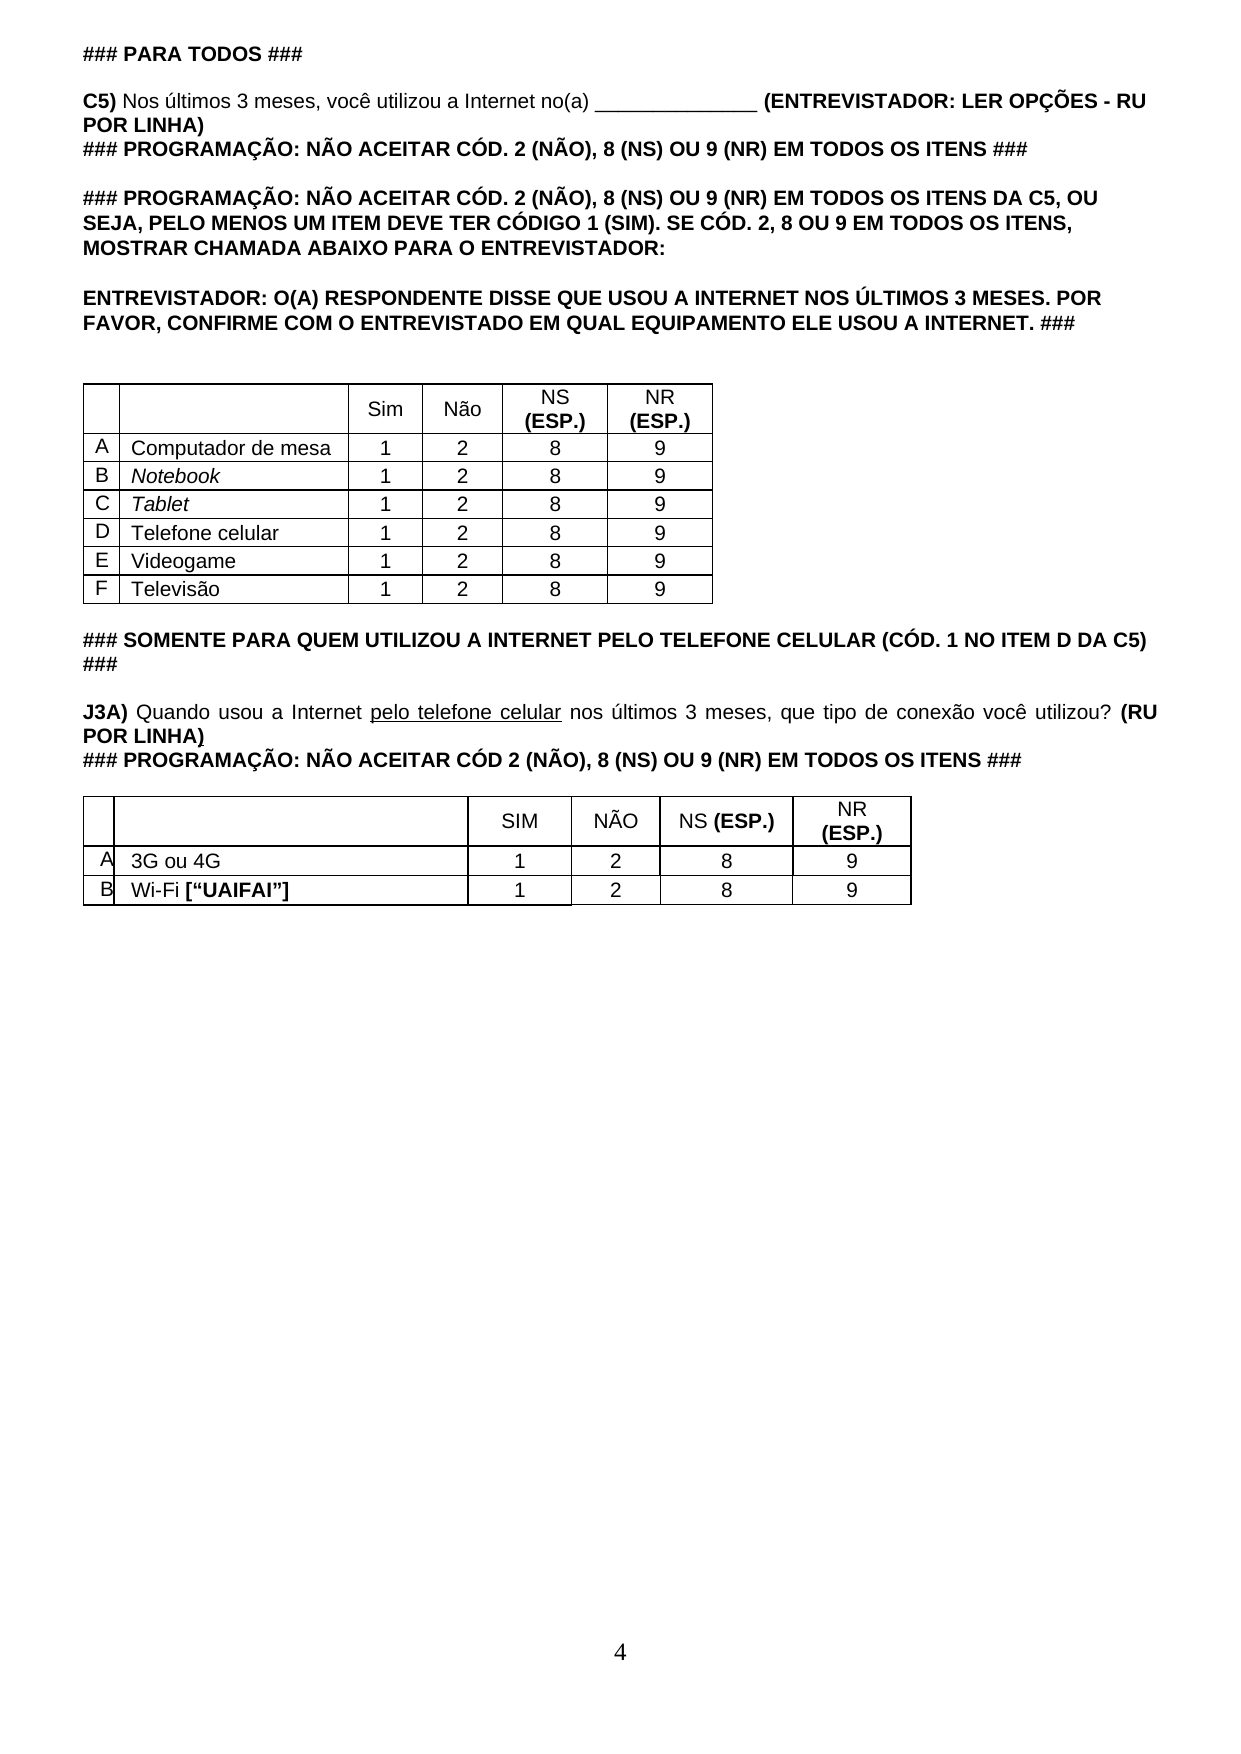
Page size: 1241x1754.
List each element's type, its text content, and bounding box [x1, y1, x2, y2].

table_cell E [84, 547, 119, 574]
text ENTREVISTADOR: O(A) RESPONDENTE DISSE QUE USOU A INTERNET NOS ÚLTIMOS 3 MESES. POR FAVOR, CONFIRME COM O ENTREVISTADO EM QUAL EQUIPAMENTO ELE USOU A INTERNET. ### [83, 285, 1157, 335]
text J3A) Quando usou a Internet pelo telefone celular nos últimos 3 meses, que tipo de conexão você utilizou? (RU POR LINHA) [83, 700, 1157, 748]
table_cell 2 [572, 847, 659, 875]
table_header [84, 797, 113, 845]
table_cell 3G ou 4G [115, 847, 467, 875]
table_cell Tablet [120, 491, 348, 517]
table_cell 9 [793, 876, 910, 904]
table_cell 9 [794, 847, 910, 875]
table_cell Videogame [120, 547, 348, 574]
table_cell 2 [423, 547, 502, 574]
table_cell 9 [608, 547, 712, 574]
table_cell C [84, 491, 119, 517]
table_cell Telefone celular [120, 519, 348, 546]
table_header [120, 385, 348, 432]
table_cell 2 [423, 576, 502, 602]
text C5) Nos últimos 3 meses, você utilizou a Internet no(a) ______________ (ENTREVISTADOR: LER OPÇÕES - RU POR LINHA) [83, 89, 1157, 137]
table_cell 1 [349, 547, 422, 574]
table_cell 9 [608, 434, 712, 461]
table_cell 2 [423, 491, 502, 517]
table_header SIM [469, 797, 571, 845]
table_cell A [84, 434, 119, 461]
table_cell F [84, 576, 119, 602]
table_cell 1 [349, 519, 422, 546]
text ### PROGRAMAÇÃO: NÃO ACEITAR CÓD 2 (NÃO), 8 (NS) OU 9 (NR) EM TODOS OS ITENS ### [83, 748, 1157, 772]
table_cell 9 [608, 491, 712, 517]
table_cell Wi-Fi [“UAIFAI”] [115, 876, 467, 904]
table_cell Computador de mesa [120, 434, 348, 461]
text ### PROGRAMAÇÃO: NÃO ACEITAR CÓD. 2 (NÃO), 8 (NS) OU 9 (NR) EM TODOS OS ITENS ### [83, 137, 1157, 161]
table_cell 8 [661, 876, 792, 904]
table_cell 9 [608, 462, 712, 489]
table_header [115, 797, 467, 845]
table_cell 1 [469, 847, 571, 875]
table_cell 8 [503, 462, 607, 489]
table_cell 1 [349, 434, 422, 461]
table_header NS (ESP.) [661, 797, 792, 845]
table_cell 2 [572, 876, 660, 904]
table_header [84, 385, 119, 432]
table_cell 9 [608, 576, 712, 602]
table_cell 8 [503, 519, 607, 546]
table_cell B [84, 876, 113, 904]
table_cell A [84, 847, 113, 875]
table_cell 2 [423, 434, 502, 461]
table_cell 1 [349, 491, 422, 517]
text ### SOMENTE PARA QUEM UTILIZOU A INTERNET PELO TELEFONE CELULAR (CÓD. 1 NO ITEM D DA C5) ### [83, 628, 1157, 676]
table_header NÃO [572, 797, 659, 845]
table_cell 8 [503, 547, 607, 574]
table_cell B [84, 462, 119, 489]
table_cell D [84, 519, 119, 546]
table_cell 1 [469, 876, 571, 904]
table_cell Televisão [120, 576, 348, 602]
table_header NR (ESP.) [608, 385, 712, 432]
table_header NS (ESP.) [503, 385, 607, 432]
table_header Sim [349, 385, 422, 432]
text ### PROGRAMAÇÃO: NÃO ACEITAR CÓD. 2 (NÃO), 8 (NS) OU 9 (NR) EM TODOS OS ITENS DA C5, OU SEJA, PELO MENOS UM ITEM DEVE TER CÓDIGO 1 (SIM). SE CÓD. 2, 8 OU 9 EM TODOS OS ITENS, MOSTRAR CHAMADA ABAIXO PARA O ENTREVISTADOR: [83, 185, 1157, 260]
table_cell 2 [423, 519, 502, 546]
table_cell 9 [608, 519, 712, 546]
table_cell 8 [503, 491, 607, 517]
text ### PARA TODOS ### [83, 41, 1157, 65]
table_cell Notebook [120, 462, 348, 489]
table_cell 8 [661, 847, 792, 875]
table_header Não [423, 385, 502, 432]
table_cell 8 [503, 434, 607, 461]
table_header NR (ESP.) [794, 797, 910, 845]
table_cell 1 [349, 462, 422, 489]
table_cell 1 [349, 576, 422, 602]
table_cell 8 [503, 576, 607, 602]
table_cell 2 [423, 462, 502, 489]
